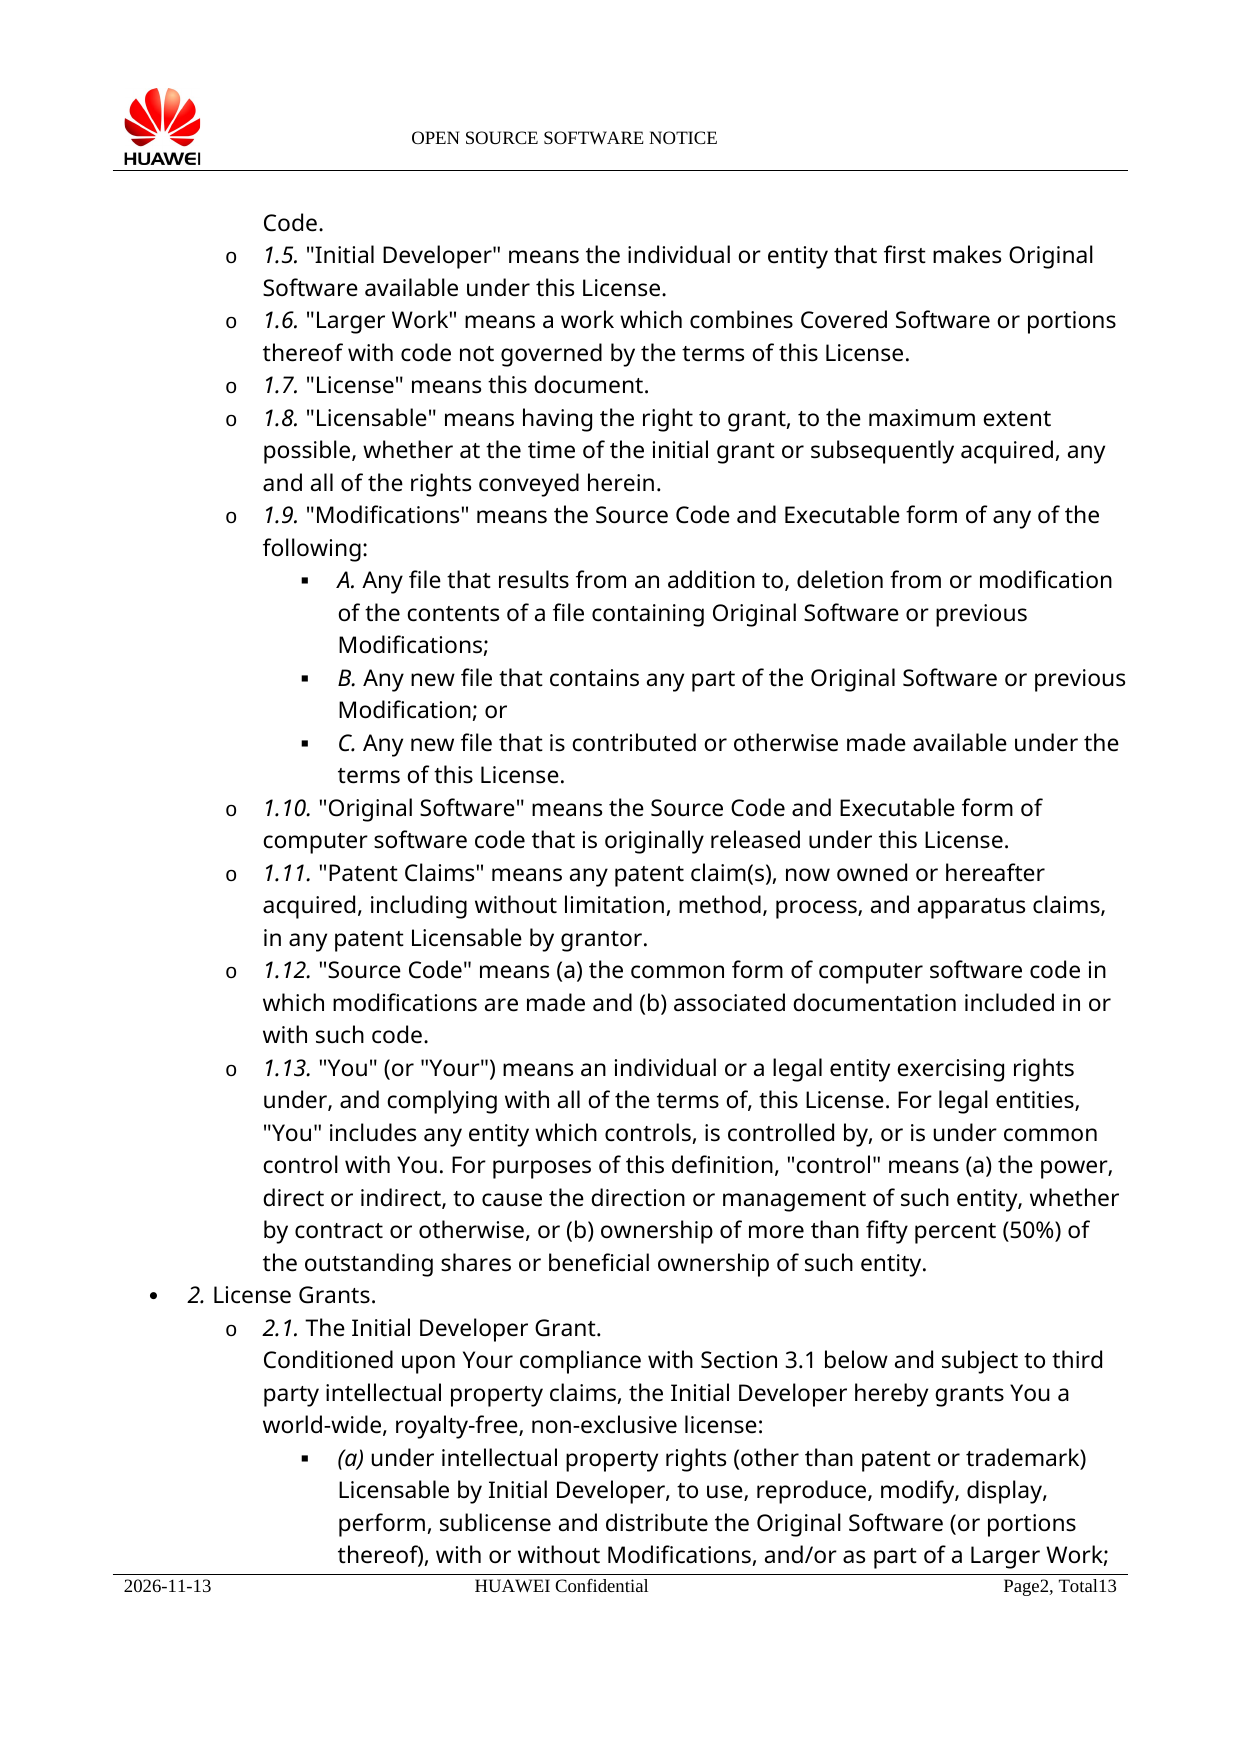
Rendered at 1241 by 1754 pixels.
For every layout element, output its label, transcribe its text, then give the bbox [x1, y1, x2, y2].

list 1.4. "Executable" means the Covered Software in any form other than Source Code. [225, 206, 1128, 239]
list 2. License Grants. [150, 1279, 1128, 1311]
list 1.13. "You" (or "Your") means an individual or a legal entity exercising rights under, and complying with all of the terms of, this License. For legal entities, "You" includes any entity which controls, is controlled by, or is under common control with You. For purposes of this definition, "control" means (a) the power, direct or indirect, to cause the direction or management of such entity, whether by contract or otherwise, or (b) ownership of more than fifty percent (50%) of the outstanding shares or beneficial ownership of such entity. [225, 1051, 1128, 1279]
list 1.10. "Original Software" means the Source Code and Executable form of computer software code that is originally released under this License. [225, 791, 1128, 856]
list 1.9. "Modifications" means the Source Code and Executable form of any of the following: [225, 499, 1128, 564]
list A. Any file that results from an addition to, deletion from or modification of the contents of a file containing Original Software or previous Modifications; [300, 564, 1128, 661]
list 1.6. "Larger Work" means a work which combines Covered Software or portions thereof with code not governed by the terms of this License. [225, 304, 1128, 369]
list 1.5. "Initial Developer" means the individual or entity that first makes Original Software available under this License. [225, 239, 1128, 304]
list 1.8. "Licensable" means having the right to grant, to the maximum extent possible, whether at the time of the initial grant or subsequently acquired, any and all of the rights conveyed herein. [225, 401, 1128, 499]
list B. Any new file that contains any part of the Original Software or previous Modification; or [300, 661, 1128, 726]
list C. Any new file that is contributed or otherwise made available under the terms of this License. [300, 726, 1128, 791]
list 1.11. "Patent Claims" means any patent claim(s), now owned or hereafter acquired, including without limitation, method, process, and apparatus claims, in any patent Licensable by grantor. [225, 856, 1128, 954]
list 1.7. "License" means this document. [225, 369, 1128, 401]
picture [124, 88, 201, 165]
list 2.1. The Initial Developer Grant. Conditioned upon Your compliance with Section 3.1 below and subject to third party intellectual property claims, the Initial Developer hereby grants You a world-wide, royalty-free, non-exclusive license: [225, 1311, 1128, 1441]
list 1.12. "Source Code" means (a) the common form of computer software code in which modifications are made and (b) associated documentation included in or with such code. [225, 954, 1128, 1051]
